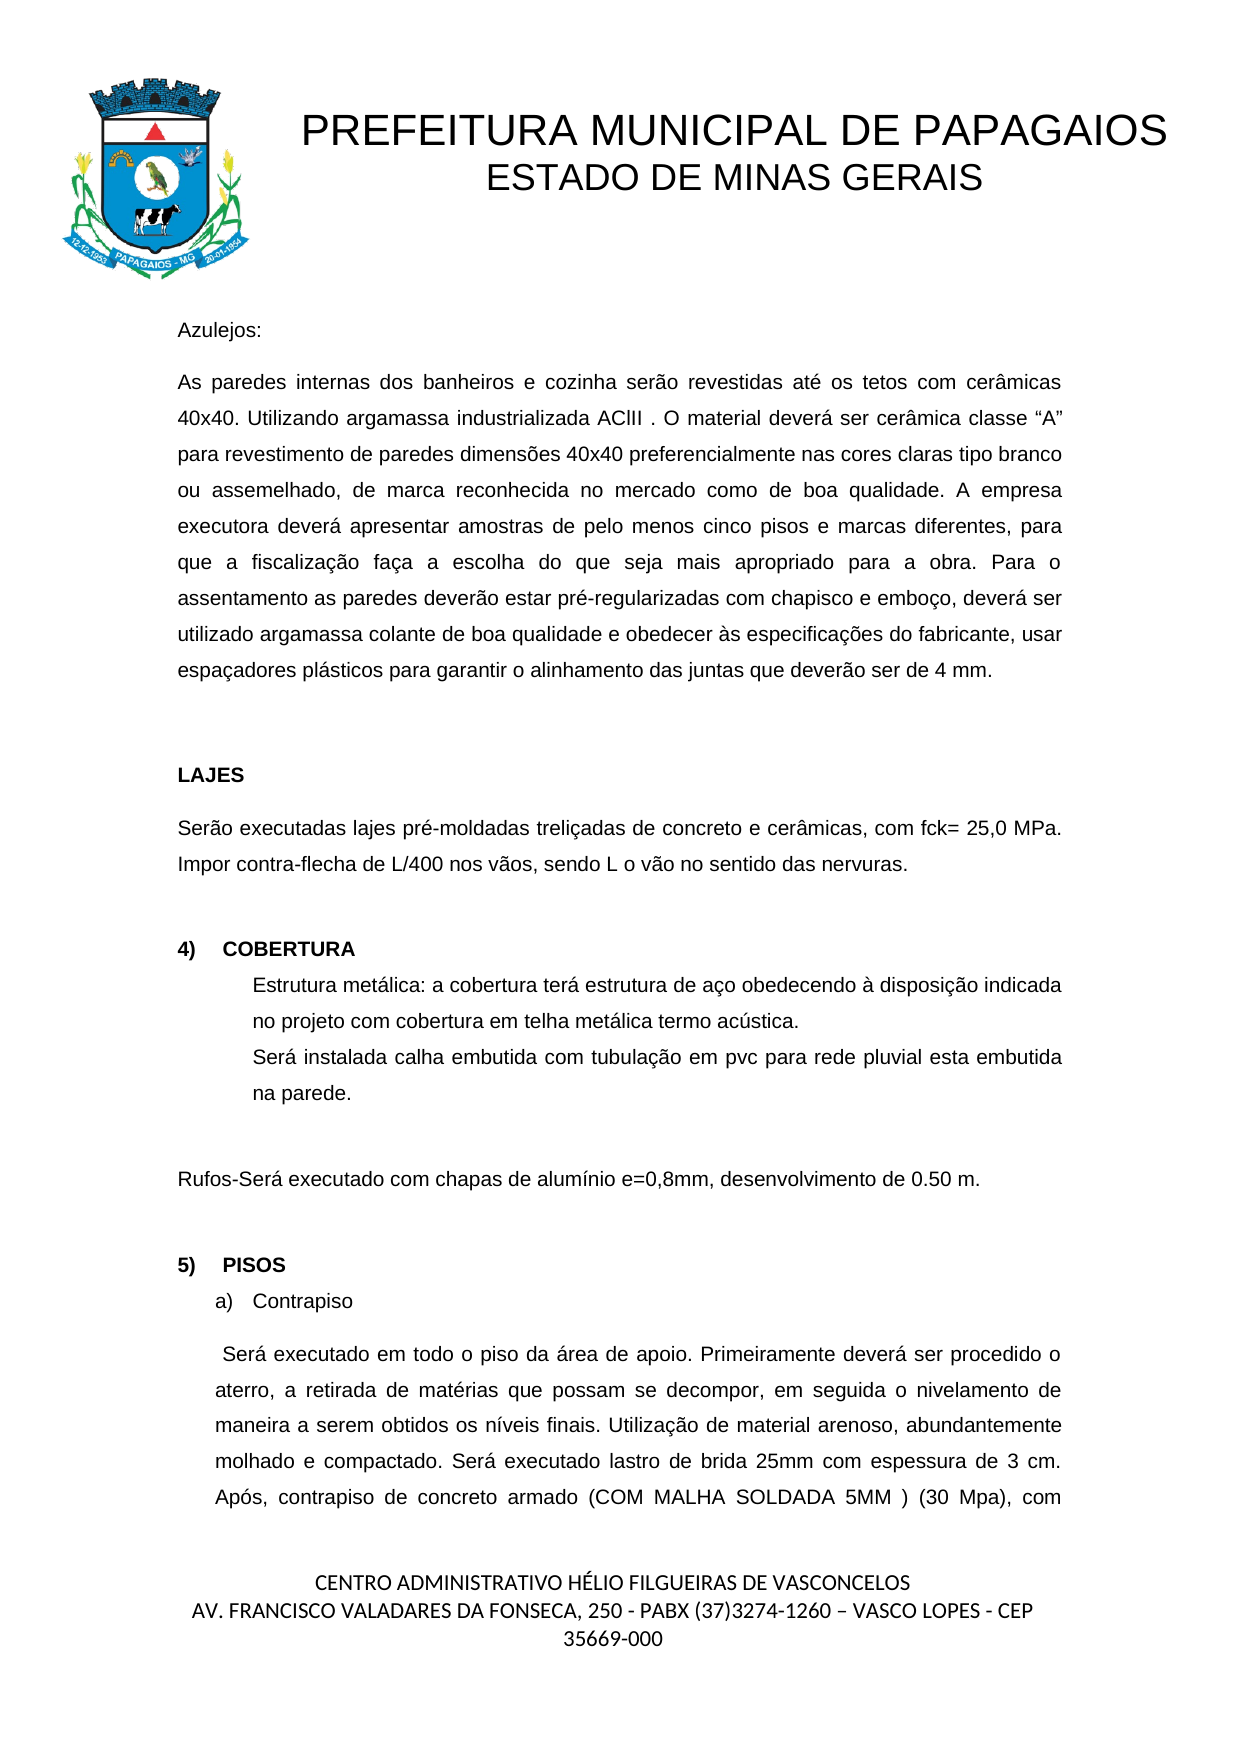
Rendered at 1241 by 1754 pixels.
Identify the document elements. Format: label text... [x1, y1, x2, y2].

list Será instalada calha embutida com tubulação em pvc para rede pluvial esta embutida na parede. [252, 1045, 1063, 1105]
text LAJES [177, 763, 1063, 787]
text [215, 1341, 1063, 1509]
text Serão executadas lajes pré-moldadas treliçadas de concreto e cerâmicas, com fck= 25,0 MPa. Impor contra-flecha de L/400 nos vãos, sendo L o vão no sentido das nervuras. [177, 815, 1063, 875]
subtitle COBERTURA [177, 937, 1063, 961]
list Estrutura metálica: a cobertura terá estrutura de aço obedecendo à disposição indicada no projeto com cobertura em telha metálica termo acústica. [252, 973, 1063, 1033]
subtitle PISOS [177, 1253, 1063, 1277]
picture [61, 73, 251, 281]
text Azulejos: [177, 317, 1063, 341]
list Contrapiso [215, 1289, 1063, 1313]
subtitle Rufos-Será executado com chapas de alumínio e=0,8mm, desenvolvimento de 0.50 m. [177, 1167, 1063, 1191]
text As paredes internas dos banheiros e cozinha serão revestidas até os tetos com cerâmicas 40x40. Utilizando argamassa industrializada AClII . O material deverá ser cerâmica classe “A” para revestimento de paredes dimensões 40x40 preferencialmente nas cores claras tipo branco ou assemelhado, de marca reconhecida no mercado como de boa qualidade. A empresa executora deverá apresentar amostras de pelo menos cinco pisos e marcas diferentes, para que a fiscalização faça a escolha do que seja mais apropriado para a obra. Para o assentamento as paredes deverão estar pré-regularizadas com chapisco e emboço, deverá ser utilizado argamassa colante de boa qualidade e obedecer às especificações do fabricante, usar espaçadores plásticos para garantir o alinhamento das juntas que deverão ser de 4 mm. [177, 370, 1063, 682]
